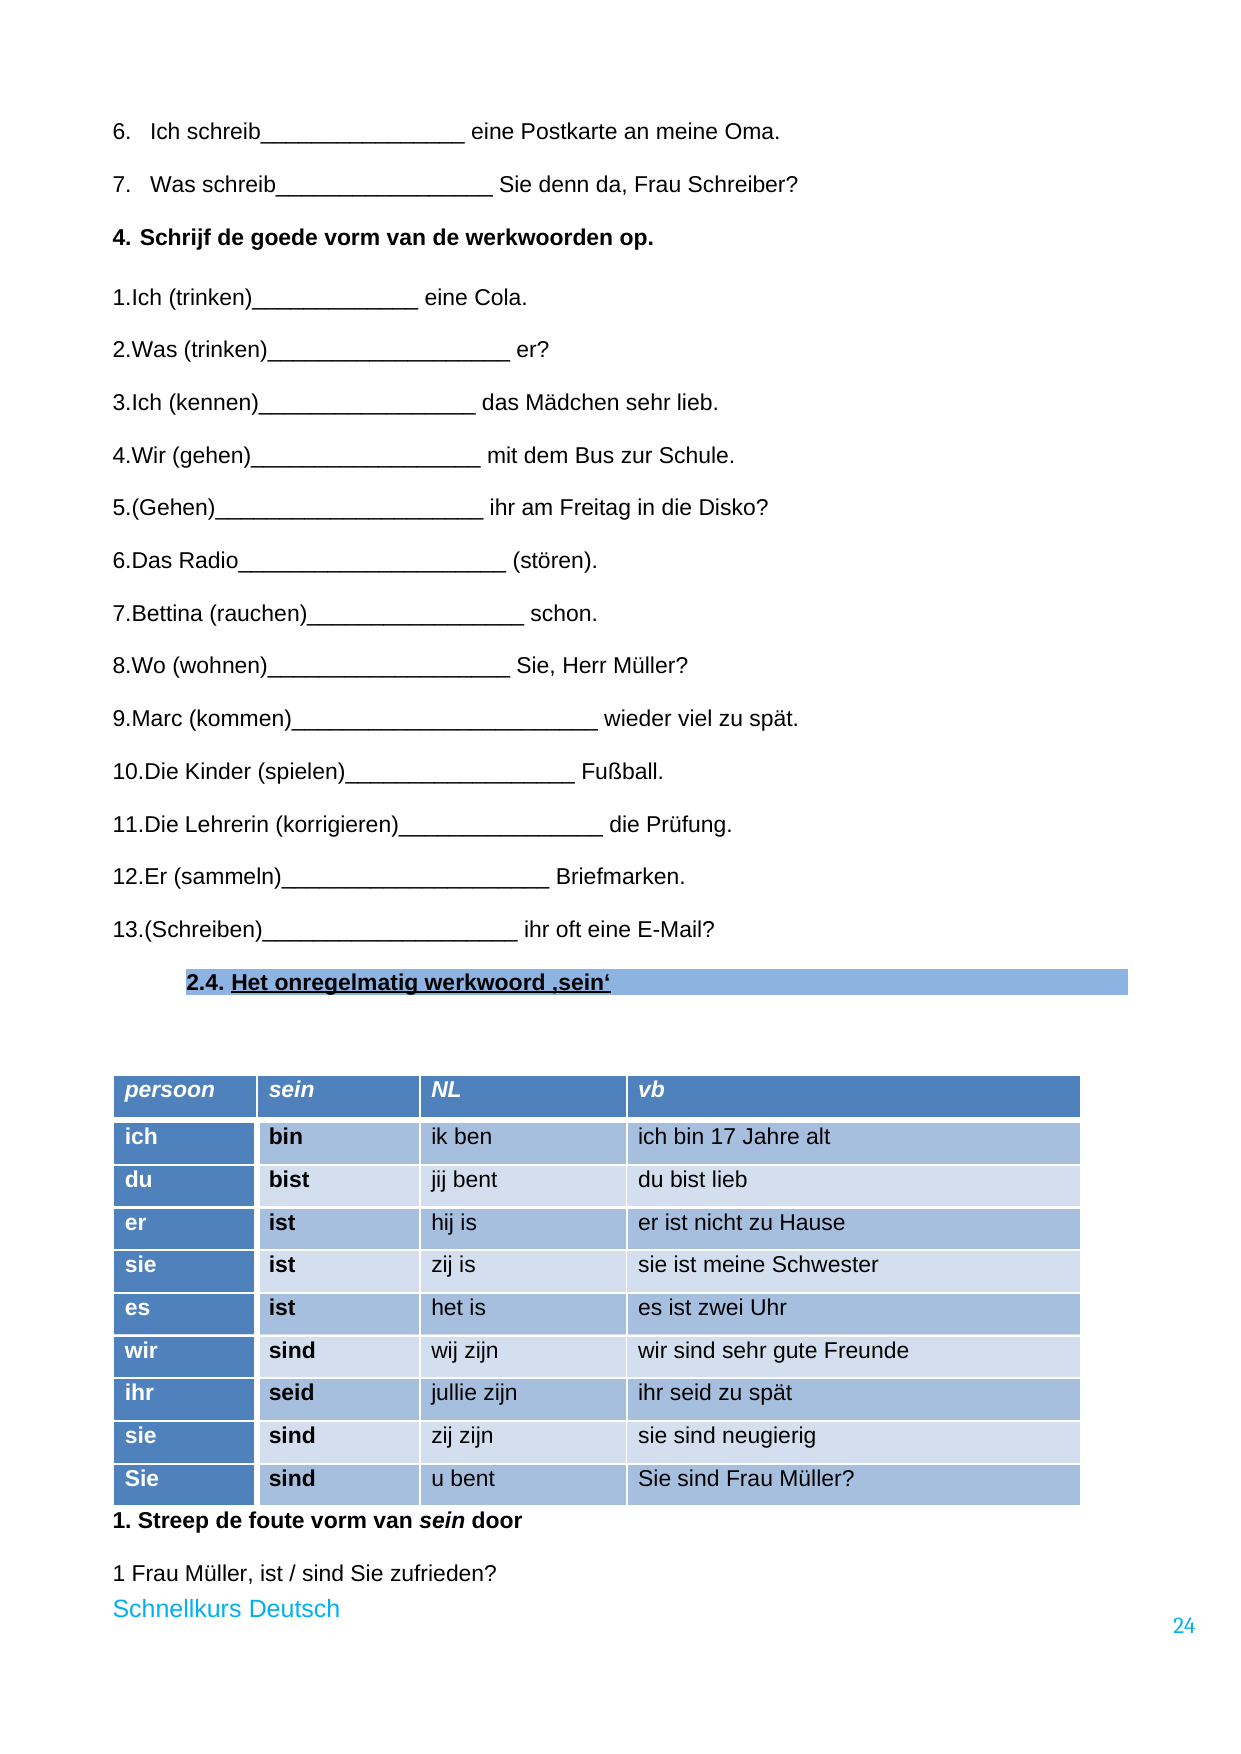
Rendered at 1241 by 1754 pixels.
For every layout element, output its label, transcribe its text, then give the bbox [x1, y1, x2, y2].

table_cell zij is [421, 1251, 626, 1292]
text 10.Die Kinder (spielen)__________________ Fußball. [112, 758, 1128, 784]
table_cell sie [114, 1251, 254, 1292]
table_cell het is [421, 1294, 626, 1334]
table_cell es ist zwei Uhr [628, 1294, 1080, 1334]
table_cell ist [260, 1294, 419, 1334]
text 8.Wo (wohnen)___________________ Sie, Herr Müller? [112, 652, 1128, 679]
table_header persoon [114, 1076, 256, 1117]
text 13.(Schreiben)____________________ ihr oft eine E-Mail? [112, 916, 1128, 942]
table_header sein [258, 1076, 419, 1117]
table_cell sind [260, 1337, 419, 1377]
text 11.Die Lehrerin (korrigieren)________________ die Prüfung. [112, 811, 1128, 837]
table_cell ich [114, 1123, 254, 1164]
text 7.Bettina (rauchen)_________________ schon. [112, 600, 1128, 626]
table_cell bist [260, 1166, 419, 1206]
text 3.Ich (kennen)_________________ das Mädchen sehr lieb. [112, 389, 1128, 415]
text 5.(Gehen)_____________________ ihr am Freitag in die Disko? [112, 494, 1128, 521]
text 1 Frau Müller, ist / sind Sie zufrieden? [112, 1560, 1128, 1586]
table_cell Sie [114, 1465, 254, 1505]
text 4. Schrijf de goede vorm van de werkwoorden op. [112, 223, 1128, 250]
table_header NL [421, 1076, 626, 1117]
table_cell sind [260, 1422, 419, 1463]
table_cell sie ist meine Schwester [627, 1251, 1080, 1292]
table_cell zij zijn [421, 1422, 626, 1463]
table_cell ihr [114, 1379, 254, 1420]
table_cell Sie sind Frau Müller? [628, 1465, 1080, 1505]
table_cell wir [114, 1337, 254, 1377]
table_cell sie [114, 1422, 254, 1463]
table_cell ik ben [421, 1123, 626, 1164]
text 12.Er (sammeln)_____________________ Briefmarken. [112, 863, 1128, 889]
table_cell bin [260, 1123, 419, 1164]
table_cell er [114, 1209, 254, 1249]
table_cell ihr seid zu spät [628, 1379, 1080, 1420]
table_cell wir sind sehr gute Freunde [627, 1337, 1080, 1377]
table_cell sind [260, 1465, 419, 1505]
table_cell jij bent [421, 1166, 626, 1206]
table_cell du bist lieb [627, 1166, 1080, 1206]
list Ich schreib________________ eine Postkarte an meine Oma. [112, 118, 1128, 144]
list Het onregelmatig werkwoord ‚sein‘ [186, 969, 1128, 995]
table_header vb [628, 1076, 1080, 1117]
table_cell wij zijn [421, 1337, 626, 1377]
text 1. Streep de foute vorm van sein door [112, 1507, 1128, 1534]
text 9.Marc (kommen)________________________ wieder viel zu spät. [112, 705, 1128, 731]
text 4.Wir (gehen)__________________ mit dem Bus zur Schule. [112, 442, 1128, 468]
table_cell ist [260, 1209, 419, 1249]
table_cell ich bin 17 Jahre alt [628, 1123, 1080, 1164]
text 2.Was (trinken)___________________ er? [112, 336, 1128, 362]
text 6.Das Radio_____________________ (stören). [112, 547, 1128, 573]
table_cell er ist nicht zu Hause [628, 1209, 1080, 1249]
list Was schreib_________________ Sie denn da, Frau Schreiber? [112, 171, 1128, 197]
table_cell du [114, 1166, 254, 1206]
table_cell jullie zijn [421, 1379, 626, 1420]
table_cell es [114, 1294, 254, 1334]
table_cell sie sind neugierig [627, 1422, 1080, 1463]
table_cell seid [260, 1379, 419, 1420]
table_cell hij is [421, 1209, 626, 1249]
table_cell u bent [421, 1465, 626, 1505]
table_cell ist [260, 1251, 419, 1292]
text 1.Ich (trinken)_____________ eine Cola. [112, 283, 1128, 310]
